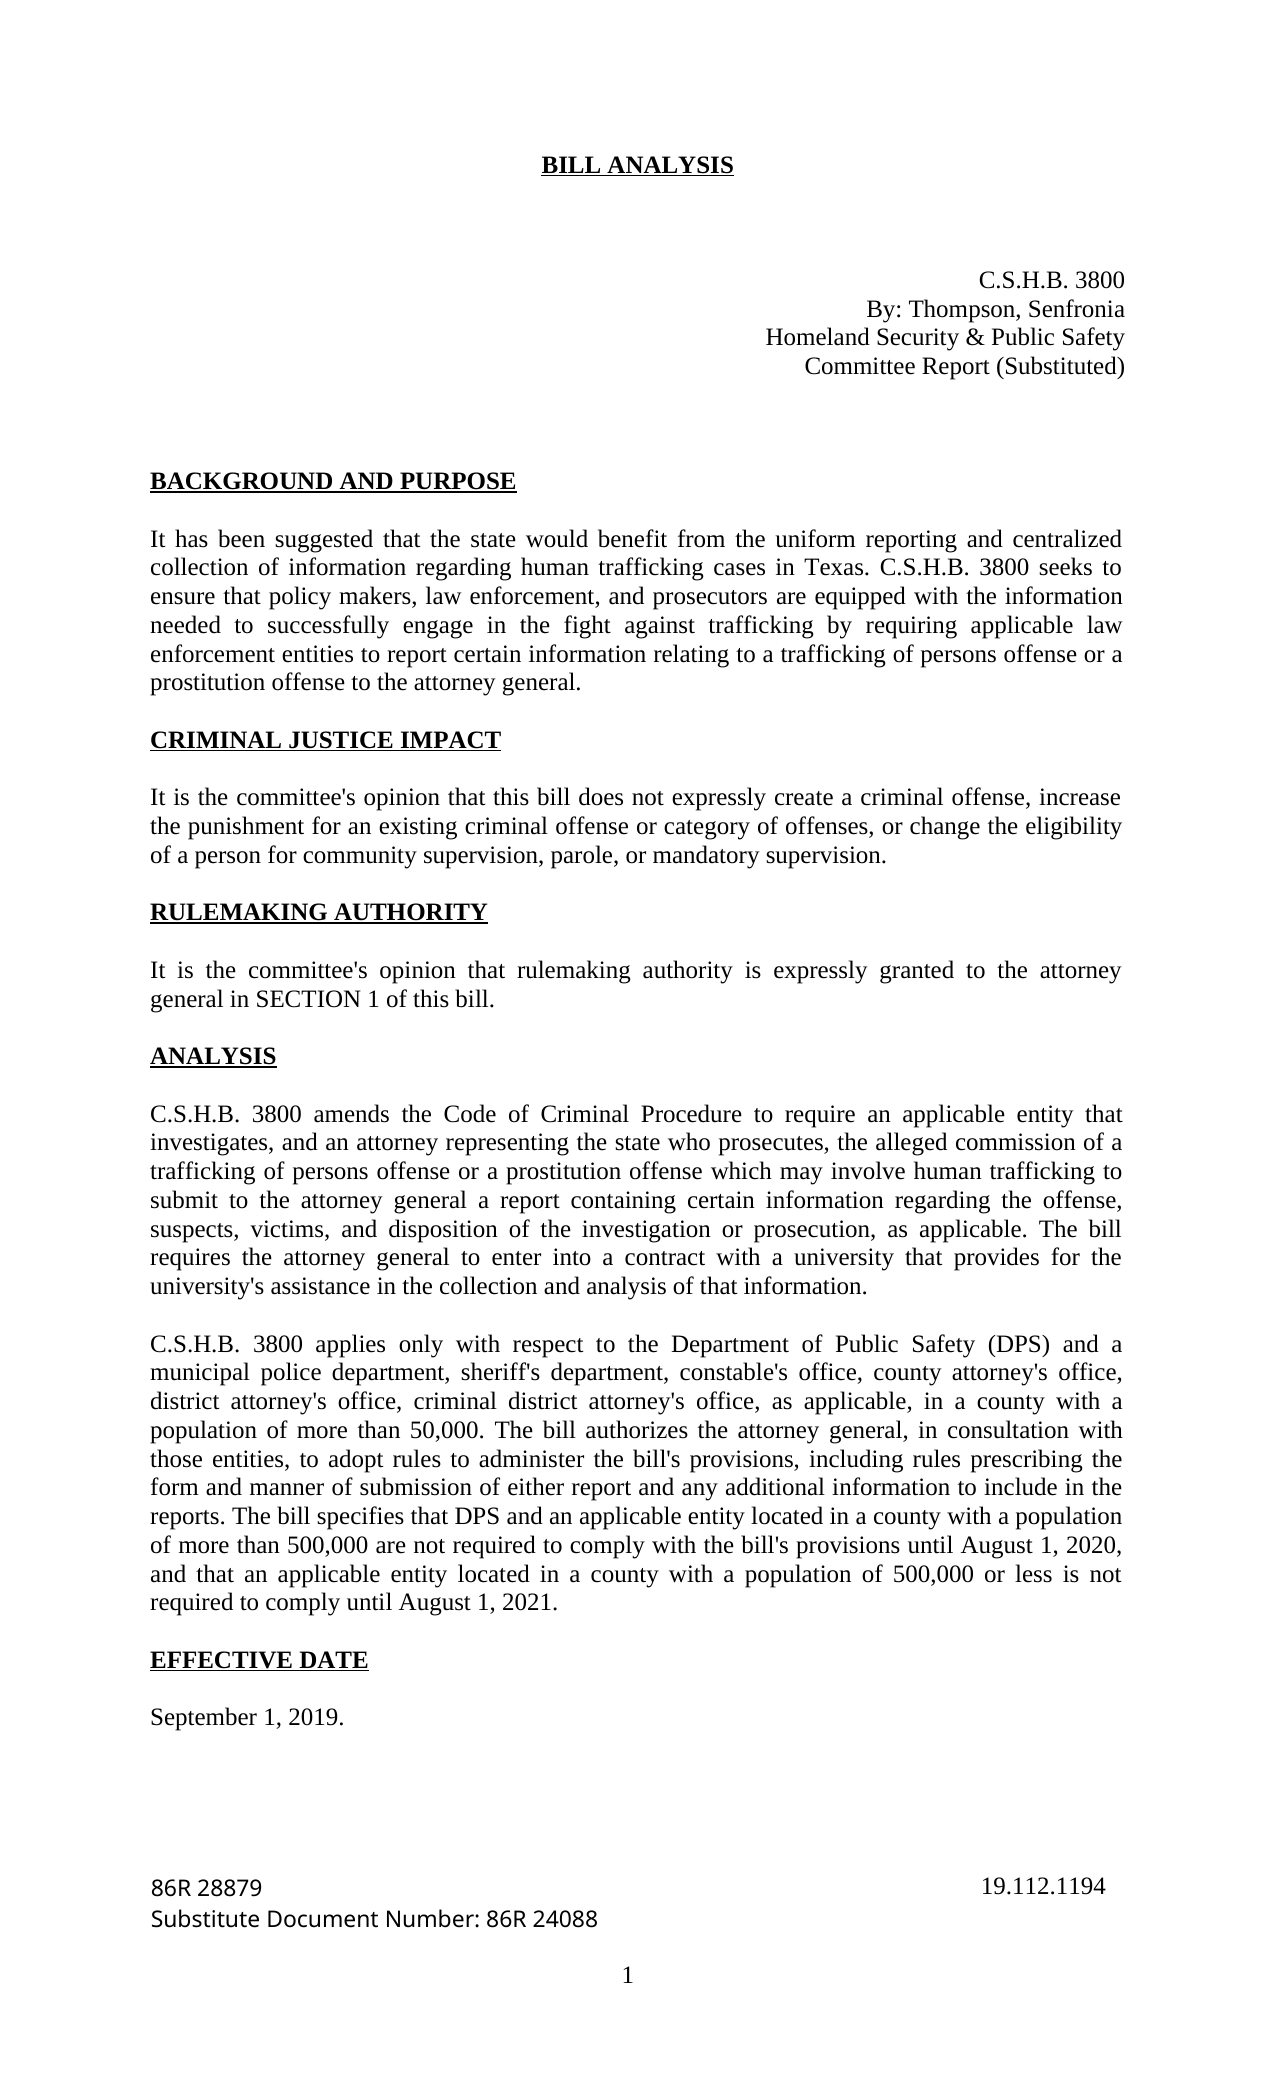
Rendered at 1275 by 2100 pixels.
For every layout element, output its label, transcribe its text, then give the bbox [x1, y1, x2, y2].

table_header C.S.H.B. 3800 [139, 265, 1136, 294]
table_cell CRIMINAL JUSTICE IMPACT It is the committee's opinion that this bill does not expressly create a criminal offense, increase the punishment for an existing criminal offense or category of offenses, or change the eligibility of a person for community supervision, parole, or mandatory supervision. [138, 725, 1136, 897]
table_cell RULEMAKING AUTHORITY It is the committee's opinion that rulemaking authority is expressly granted to the attorney general in SECTION 1 of this bill. [138, 897, 1136, 1041]
table_cell Committee Report (Substituted) [139, 351, 1136, 380]
table_cell ANALYSIS C.S.H.B. 3800 amends the Code of Criminal Procedure to require an applicable entity that investigates, and an attorney representing the state who prosecutes, the alleged commission of a trafficking of persons offense or a prostitution offense which may involve human trafficking to submit to the attorney general a report containing certain information regarding the offense, suspects, victims, and disposition of the investigation or prosecution, as applicable. The bill requires the attorney general to enter into a contract with a university that provides for the university's assistance in the collection and analysis of that information. C.S.H.B. 3800 applies only with respect to the Department of Public Safety (DPS) and a municipal police department, sheriff's department, constable's office, county attorney's office, district attorney's office, criminal district attorney's office, as applicable, in a county with a population of more than 50,000. The bill authorizes the attorney general, in consultation with those entities, to adopt rules to administer the bill's provisions, including rules prescribing the form and manner of submission of either report and any additional information to include in the reports. The bill specifies that DPS and an applicable entity located in a county with a population of more than 500,000 are not required to comply with the bill's provisions until August 1, 2020, and that an applicable entity located in a county with a population of 500,000 or less is not required to comply until August 1, 2021. [138, 1041, 1136, 1645]
table_header BACKGROUND AND PURPOSE It has been suggested that the state would benefit from the uniform reporting and centralized collection of information regarding human trafficking cases in Texas. C.S.H.B. 3800 seeks to ensure that policy makers, law enforcement, and prosecutors are equipped with the information needed to successfully engage in the fight against trafficking by requiring applicable law enforcement entities to report certain information relating to a trafficking of persons offense or a prostitution offense to the attorney general. [138, 466, 1136, 725]
table_header BILL ANALYSIS [139, 150, 1136, 179]
table_cell Homeland Security & Public Safety [139, 323, 1136, 351]
table_cell EFFECTIVE DATE September 1, 2019. [138, 1645, 1136, 1760]
table_cell By: Thompson, Senfronia [139, 294, 1136, 322]
